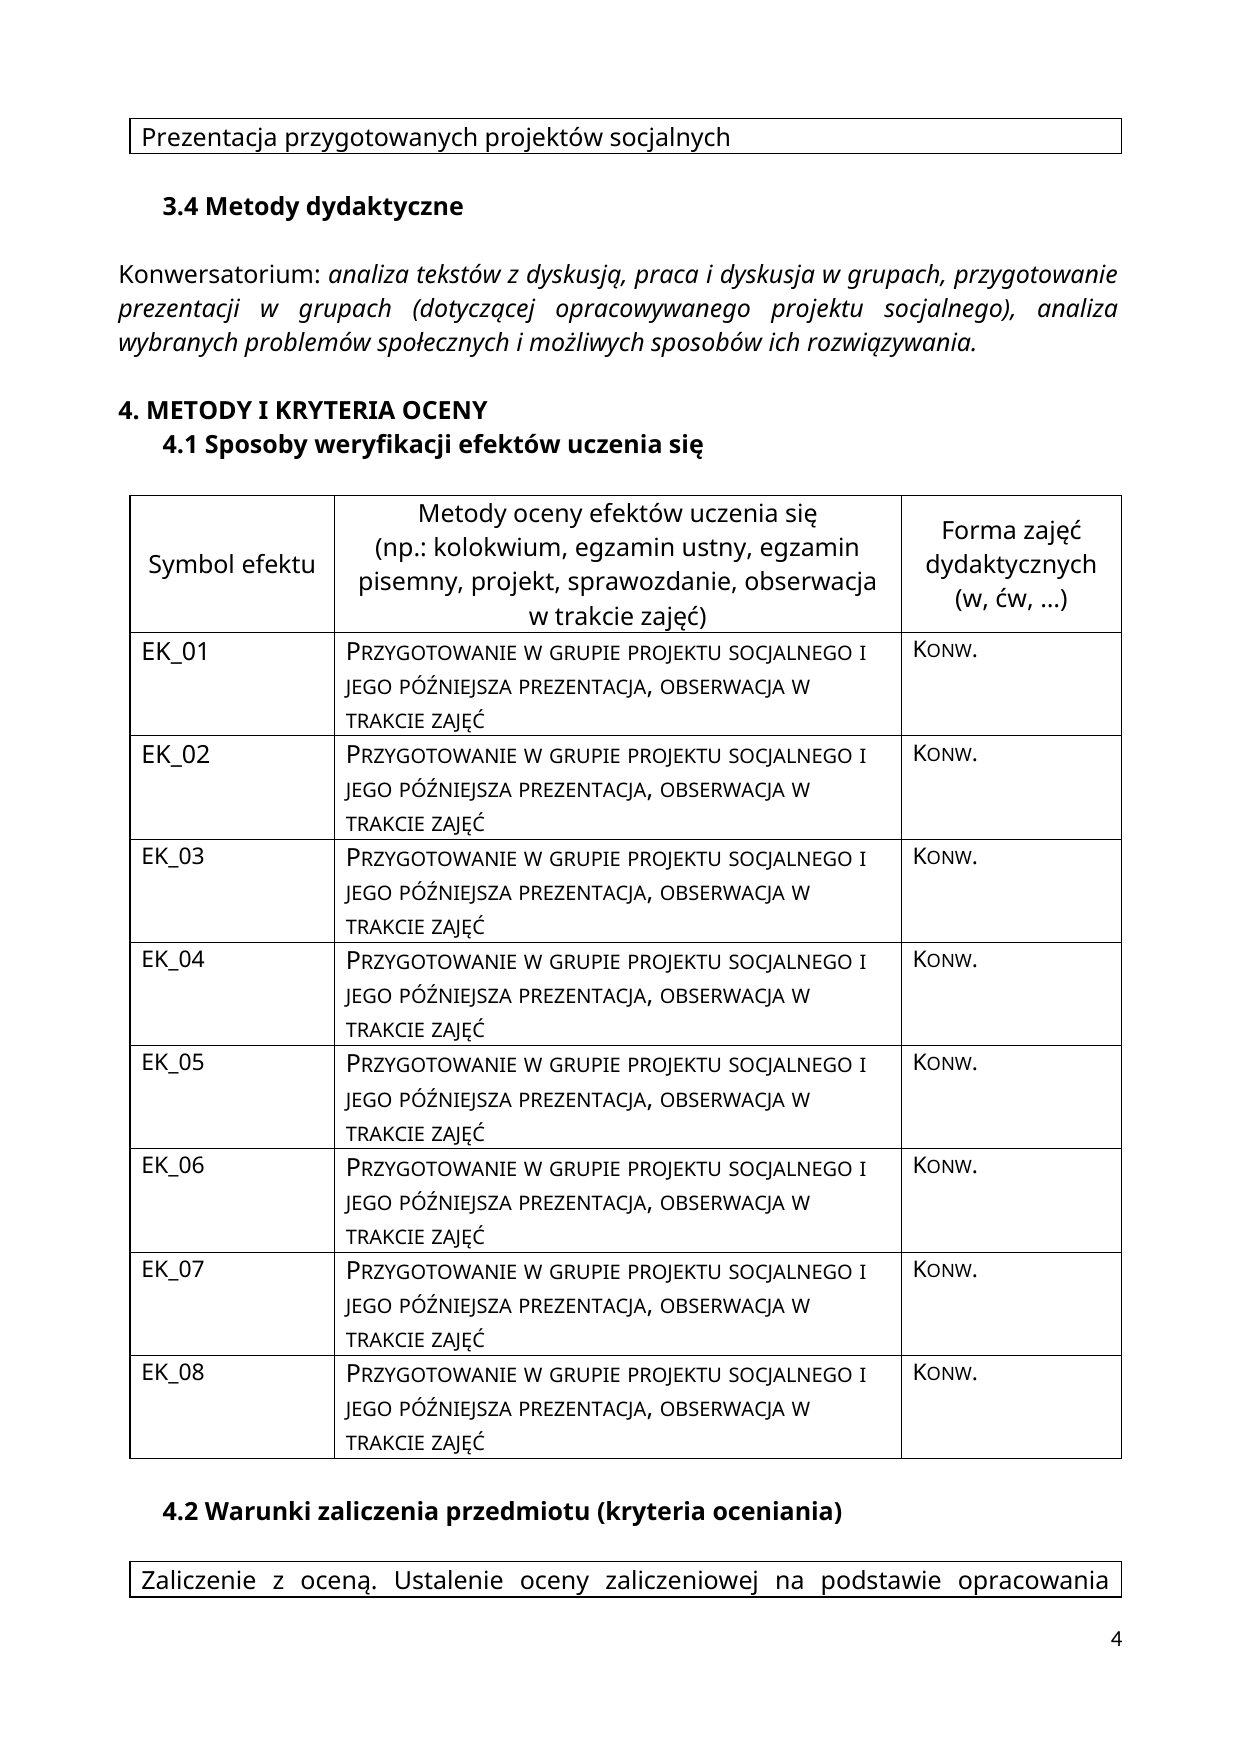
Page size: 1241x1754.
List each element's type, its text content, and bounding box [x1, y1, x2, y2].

table_cell Konw. [902, 1356, 1121, 1458]
table_cell Prezentacja przygotowanych projektów socjalnych [131, 119, 1121, 153]
table_cell Przygotowanie w grupie projektu socjalnego i jego późniejsza prezentacja, obserwacja w trakcie zajęć [335, 1046, 901, 1148]
table_cell Konw. [902, 943, 1121, 1045]
table_cell Przygotowanie w grupie projektu socjalnego i jego późniejsza prezentacja, obserwacja w trakcie zajęć [335, 1356, 901, 1458]
table_cell Konw. [902, 736, 1121, 839]
table_cell EK_04 [131, 943, 334, 1045]
text 3.4 Metody dydaktyczne [162, 188, 1122, 222]
table_cell EK_03 [131, 840, 334, 942]
table_cell EK_05 [131, 1046, 334, 1148]
text 4.2 Warunki zaliczenia przedmiotu (kryteria oceniania) [162, 1493, 1122, 1527]
text Konwersatorium: analiza tekstów z dyskusją, praca i dyskusja w grupach, przygotowanie prezentacji w grupach (dotyczącej opracowywanego projektu socjalnego), analiza wybranych problemów społecznych i możliwych sposobów ich rozwiązywania. [118, 256, 1122, 359]
table_cell Przygotowanie w grupie projektu socjalnego i jego późniejsza prezentacja, obserwacja w trakcie zajęć [335, 633, 901, 735]
table_cell Konw. [902, 633, 1121, 735]
table_cell Przygotowanie w grupie projektu socjalnego i jego późniejsza prezentacja, obserwacja w trakcie zajęć [335, 1253, 901, 1355]
table_cell EK_07 [131, 1253, 334, 1355]
table_header Metody oceny efektów uczenia się (np.: kolokwium, egzamin ustny, egzamin pisemny, projekt, sprawozdanie, obserwacja w trakcie zajęć) [335, 496, 901, 632]
table_cell Konw. [902, 1046, 1121, 1148]
text 4.1 Sposoby weryfikacji efektów uczenia się [162, 427, 1122, 461]
table_cell Konw. [902, 1253, 1121, 1355]
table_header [131, 1562, 1121, 1596]
text 4. METODY I KRYTERIA OCENY [118, 393, 1122, 427]
table_cell EK_06 [131, 1149, 334, 1252]
table_cell Przygotowanie w grupie projektu socjalnego i jego późniejsza prezentacja, obserwacja w trakcie zajęć [335, 1149, 901, 1252]
table_cell Przygotowanie w grupie projektu socjalnego i jego późniejsza prezentacja, obserwacja w trakcie zajęć [335, 736, 901, 839]
table_cell Konw. [902, 1149, 1121, 1252]
table_header Forma zajęć dydaktycznych (w, ćw, …) [902, 496, 1121, 632]
table_cell EK_01 [131, 633, 334, 735]
table_cell Przygotowanie w grupie projektu socjalnego i jego późniejsza prezentacja, obserwacja w trakcie zajęć [335, 840, 901, 942]
table_cell Konw. [902, 840, 1121, 942]
table_header Symbol efektu [131, 496, 334, 632]
table_cell EK_02 [131, 736, 334, 839]
table_cell Przygotowanie w grupie projektu socjalnego i jego późniejsza prezentacja, obserwacja w trakcie zajęć [335, 943, 901, 1045]
table_cell EK_08 [131, 1356, 334, 1458]
